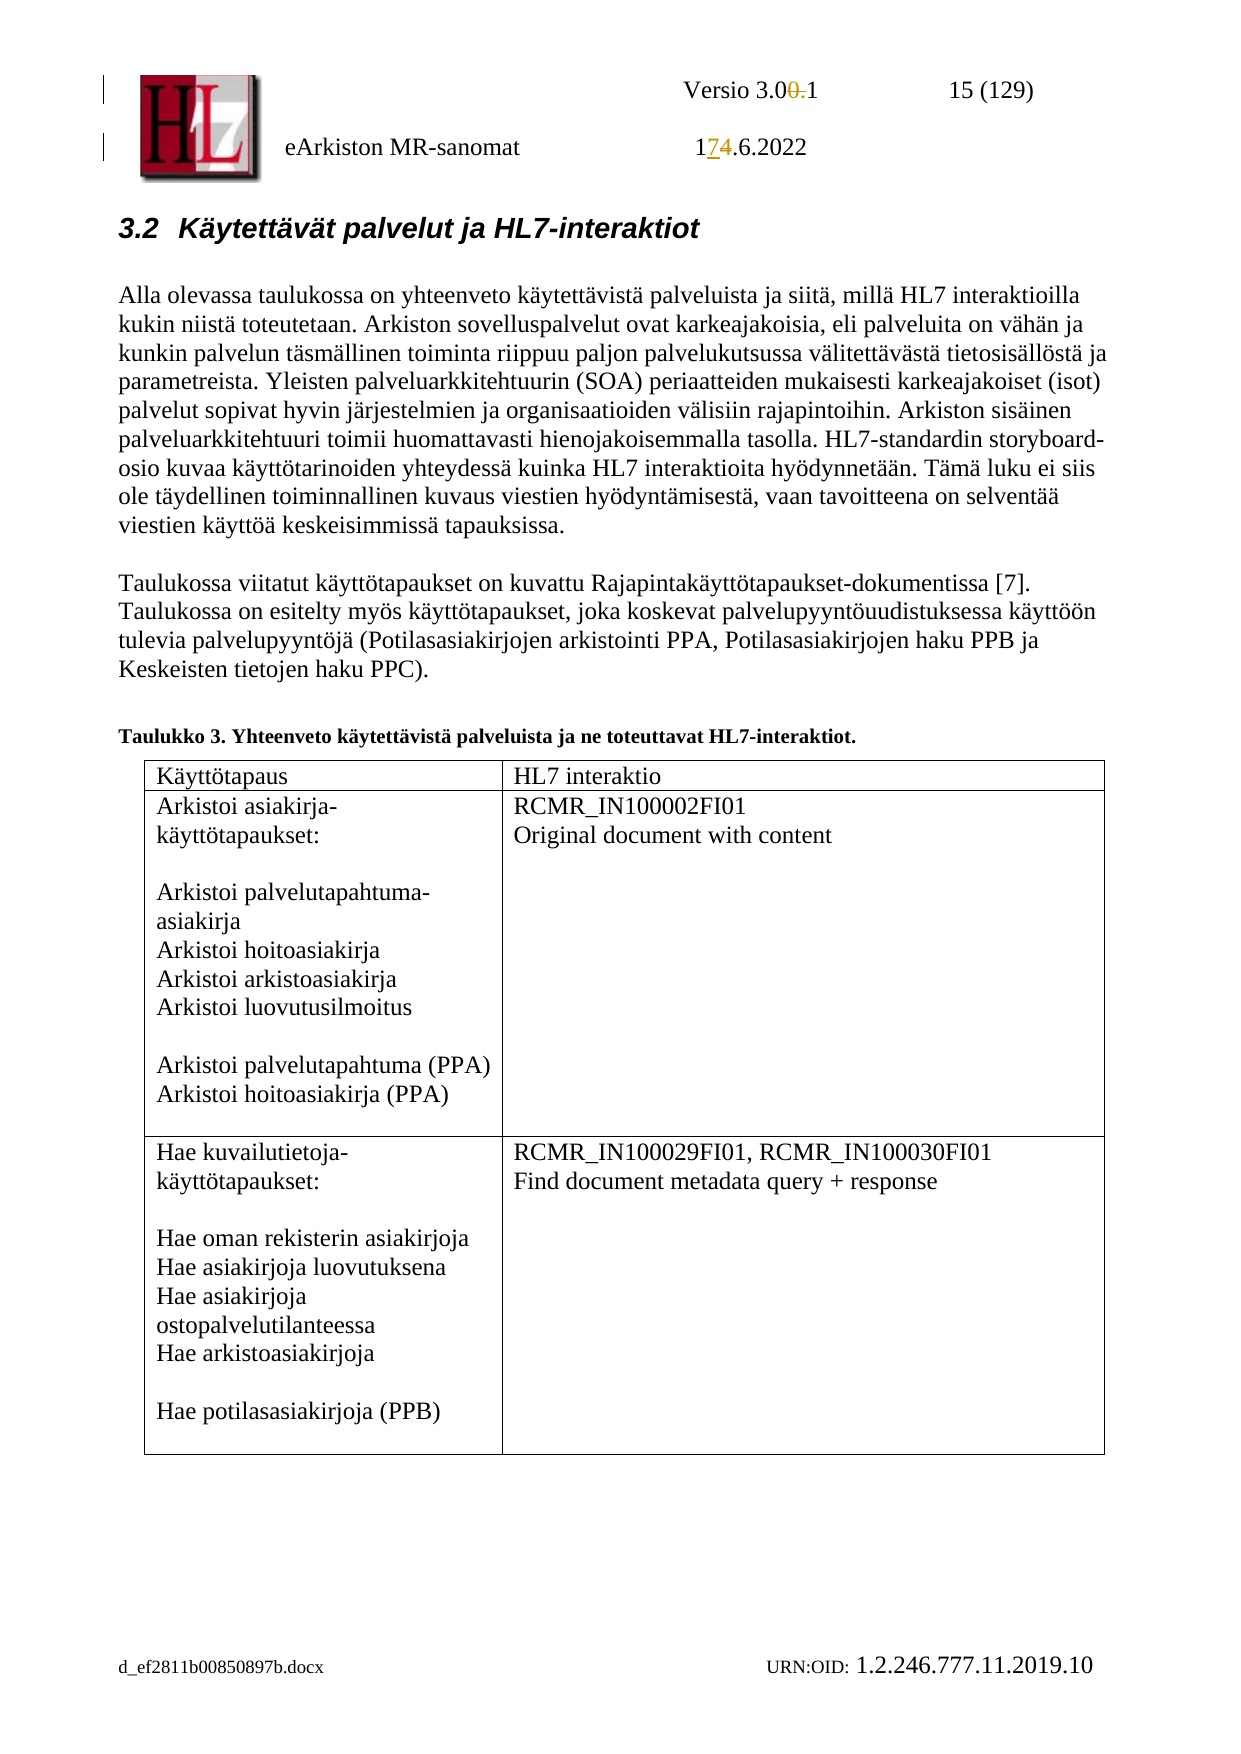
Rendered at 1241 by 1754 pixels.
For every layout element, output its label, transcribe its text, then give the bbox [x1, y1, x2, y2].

table_header HL7 interaktio [503, 761, 1104, 790]
table_cell Hae kuvailutietoja-käyttötapaukset: Hae oman rekisterin asiakirjoja Hae asiakirjoja luovutuksena Hae asiakirjoja ostopalvelutilanteessa Hae arkistoasiakirjoja Hae potilasasiakirjoja (PPB) [145, 1137, 502, 1453]
table_cell Arkistoi asiakirja- käyttötapaukset: Arkistoi palvelutapahtuma-asiakirja Arkistoi hoitoasiakirja Arkistoi arkistoasiakirja Arkistoi luovutusilmoitus Arkistoi palvelutapahtuma (PPA) Arkistoi hoitoasiakirja (PPA) [145, 791, 502, 1136]
table_header Käyttötapaus [145, 761, 502, 790]
text Taulukossa viitatut käyttötapaukset on kuvattu Rajapintakäyttötapaukset-dokumentissa [7]. Taulukossa on esitelty myös käyttötapaukset, joka koskevat palvelupyyntöuudistuksessa käyttöön tulevia palvelupyyntöjä (Potilasasiakirjojen arkistointi PPA, Potilasasiakirjojen haku PPB ja Keskeisten tietojen haku PPC). [118, 568, 1122, 683]
table_cell RCMR_IN100029FI01, RCMR_IN100030FI01 Find document metadata query + response [503, 1137, 1104, 1453]
subtitle Käytettävät palvelut ja HL7-interaktiot [118, 212, 1122, 245]
table_cell RCMR_IN100002FI01 Original document with content [503, 791, 1104, 1136]
picture [140, 75, 263, 183]
text Alla olevassa taulukossa on yhteenveto käytettävistä palveluista ja siitä, millä HL7 interaktioilla kukin niistä toteutetaan. Arkiston sovelluspalvelut ovat karkeajakoisia, eli palveluita on vähän ja kunkin palvelun täsmällinen toiminta riippuu paljon palvelukutsussa välitettävästä tietosisällöstä ja parametreista. Yleisten palveluarkkitehtuurin (SOA) periaatteiden mukaisesti karkeajakoiset (isot) palvelut sopivat hyvin järjestelmien ja organisaatioiden välisiin rajapintoihin. Arkiston sisäinen palveluarkkitehtuuri toimii huomattavasti hienojakoisemmalla tasolla. HL7-standardin storyboard-osio kuvaa käyttötarinoiden yhteydessä kuinka HL7 interaktioita hyödynnetään. Tämä luku ei siis ole täydellinen toiminnallinen kuvaus viestien hyödyntämisestä, vaan tavoitteena on selventää viestien käyttöä keskeisimmissä tapauksissa. [118, 280, 1122, 539]
